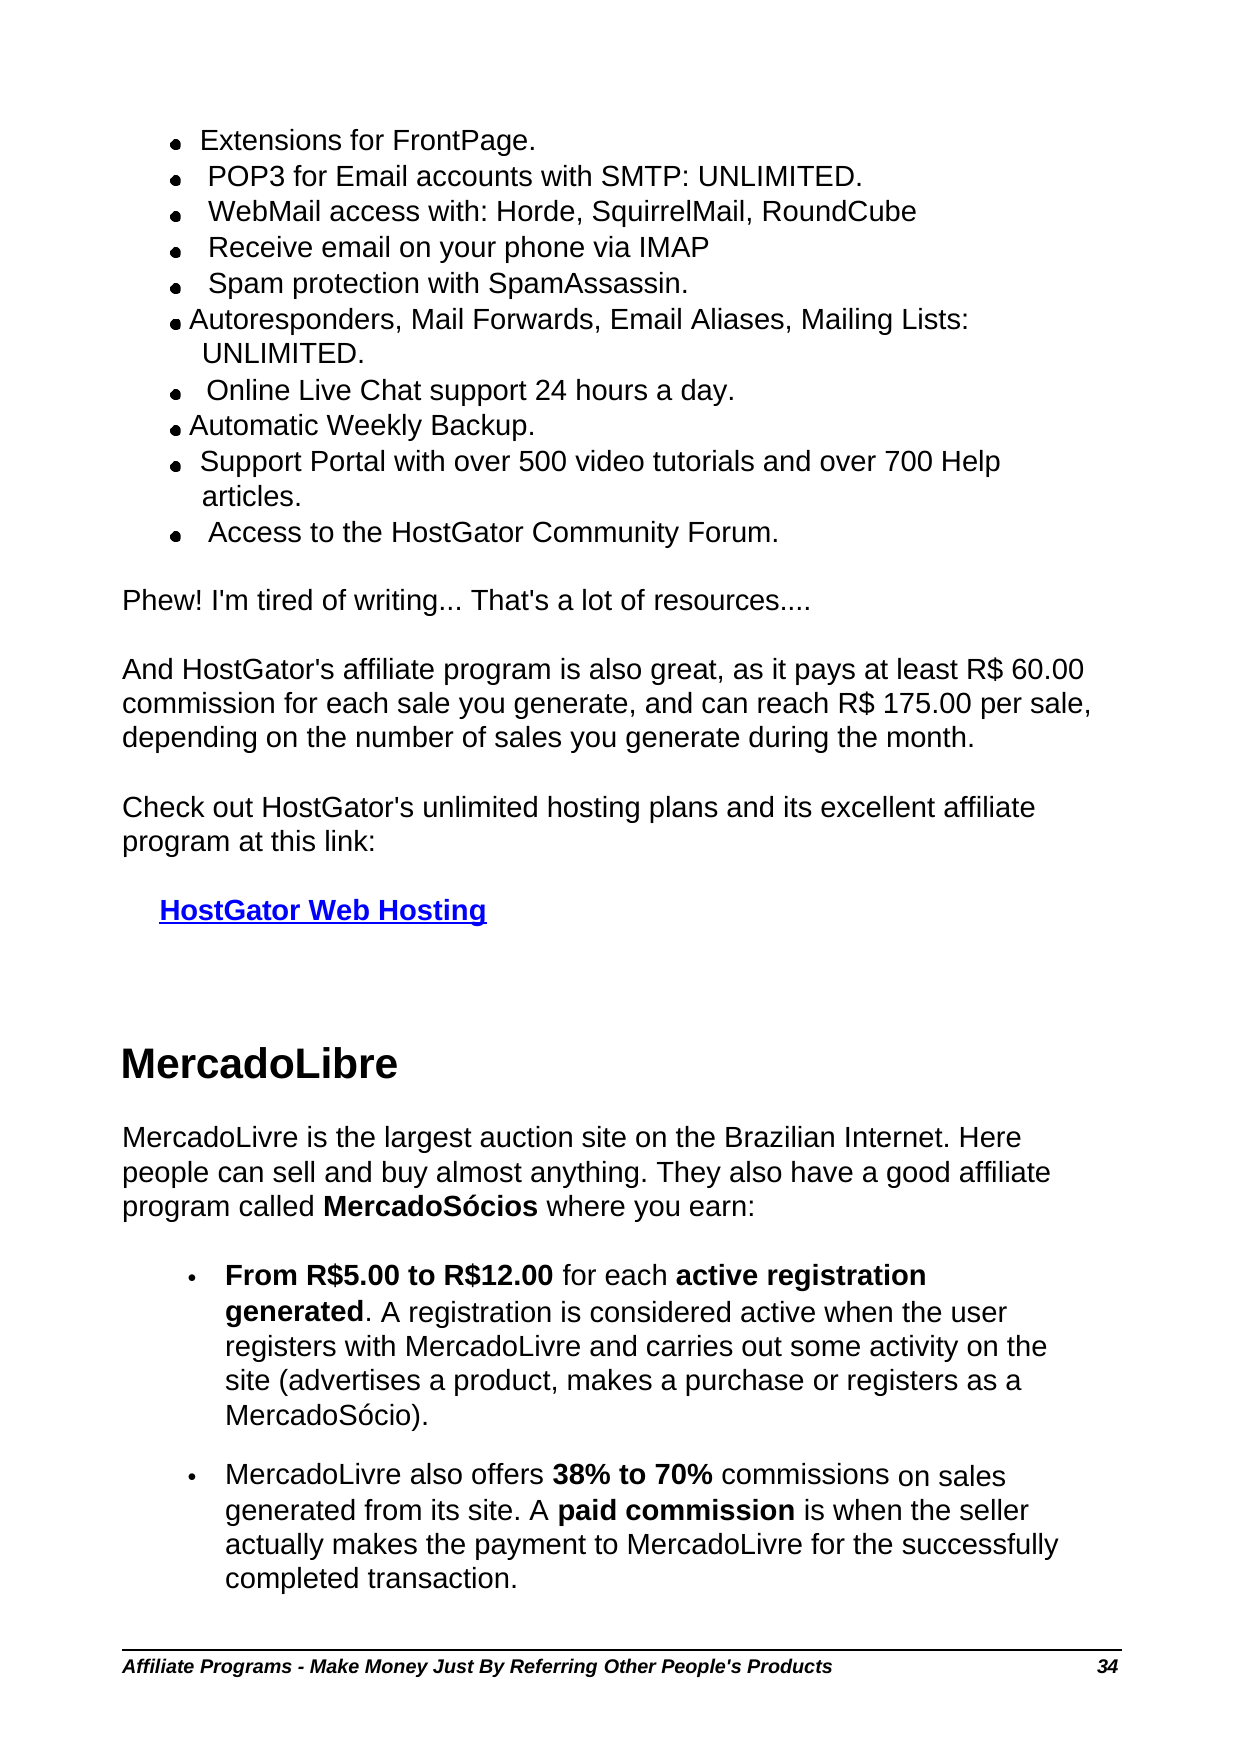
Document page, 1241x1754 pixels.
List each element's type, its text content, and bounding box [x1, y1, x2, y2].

text MercadoLivre is the largest auction site on the Brazilian Internet. Here people can sell and buy almost anything. They also have a good affiliate program called MercadoSócios where you earn: [122, 1120, 1077, 1222]
picture [170, 389, 181, 400]
picture [170, 461, 181, 472]
text Receive email on your phone via IMAP [170, 230, 1240, 264]
text Support Portal with over 500 video tutorials and over 700 Help articles. [170, 444, 1105, 512]
text WebMail access with: Horde, SquirrelMail, RoundCube [170, 194, 1240, 228]
list From R$5.00 to R$12.00 for each active registration generated. A registration is considered active when the user registers with MercadoLivre and carries out some activity on the site (advertises a product, makes a purchase or registers as a MercadoSócio). [187, 1258, 1056, 1431]
text Automatic Weekly Backup. [170, 408, 1240, 442]
text Phew! I'm tired of writing... That's a lot of resources.... [122, 583, 1240, 617]
text Check out HostGator's unlimited hosting plans and its excellent affiliate program at this link: [122, 790, 1099, 857]
text Access to the HostGator Community Forum. [170, 515, 1240, 548]
text Online Live Chat support 24 hours a day. [170, 372, 1240, 406]
picture [170, 175, 181, 186]
text Spam protection with SpamAssassin. [170, 266, 1240, 300]
picture [170, 425, 181, 436]
text POP3 for Email accounts with SMTP: UNLIMITED. [170, 158, 1240, 192]
picture [170, 211, 181, 222]
picture [170, 531, 181, 542]
text And HostGator's affiliate program is also great, as it pays at least R$ 60.00 commission for each sale you generate, and can reach R$ 175.00 per sale, depending on the number of sales you generate during the month. [122, 652, 1105, 754]
text Autoresponders, Mail Forwards, Email Aliases, Mailing Lists: UNLIMITED. [170, 302, 1105, 370]
list MercadoLivre also offers 38% to 70% commissions on sales generated from its site. A paid commission is when the seller actually makes the payment to MercadoLivre for the successfully completed transaction. [187, 1457, 1078, 1595]
picture [170, 283, 181, 294]
picture [170, 247, 181, 258]
picture [170, 319, 181, 330]
subtitle MercadoLibre [120, 1039, 1240, 1088]
text HostGator Web Hosting [159, 893, 1240, 926]
picture [170, 139, 181, 150]
text Extensions for FrontPage. [170, 123, 1240, 156]
